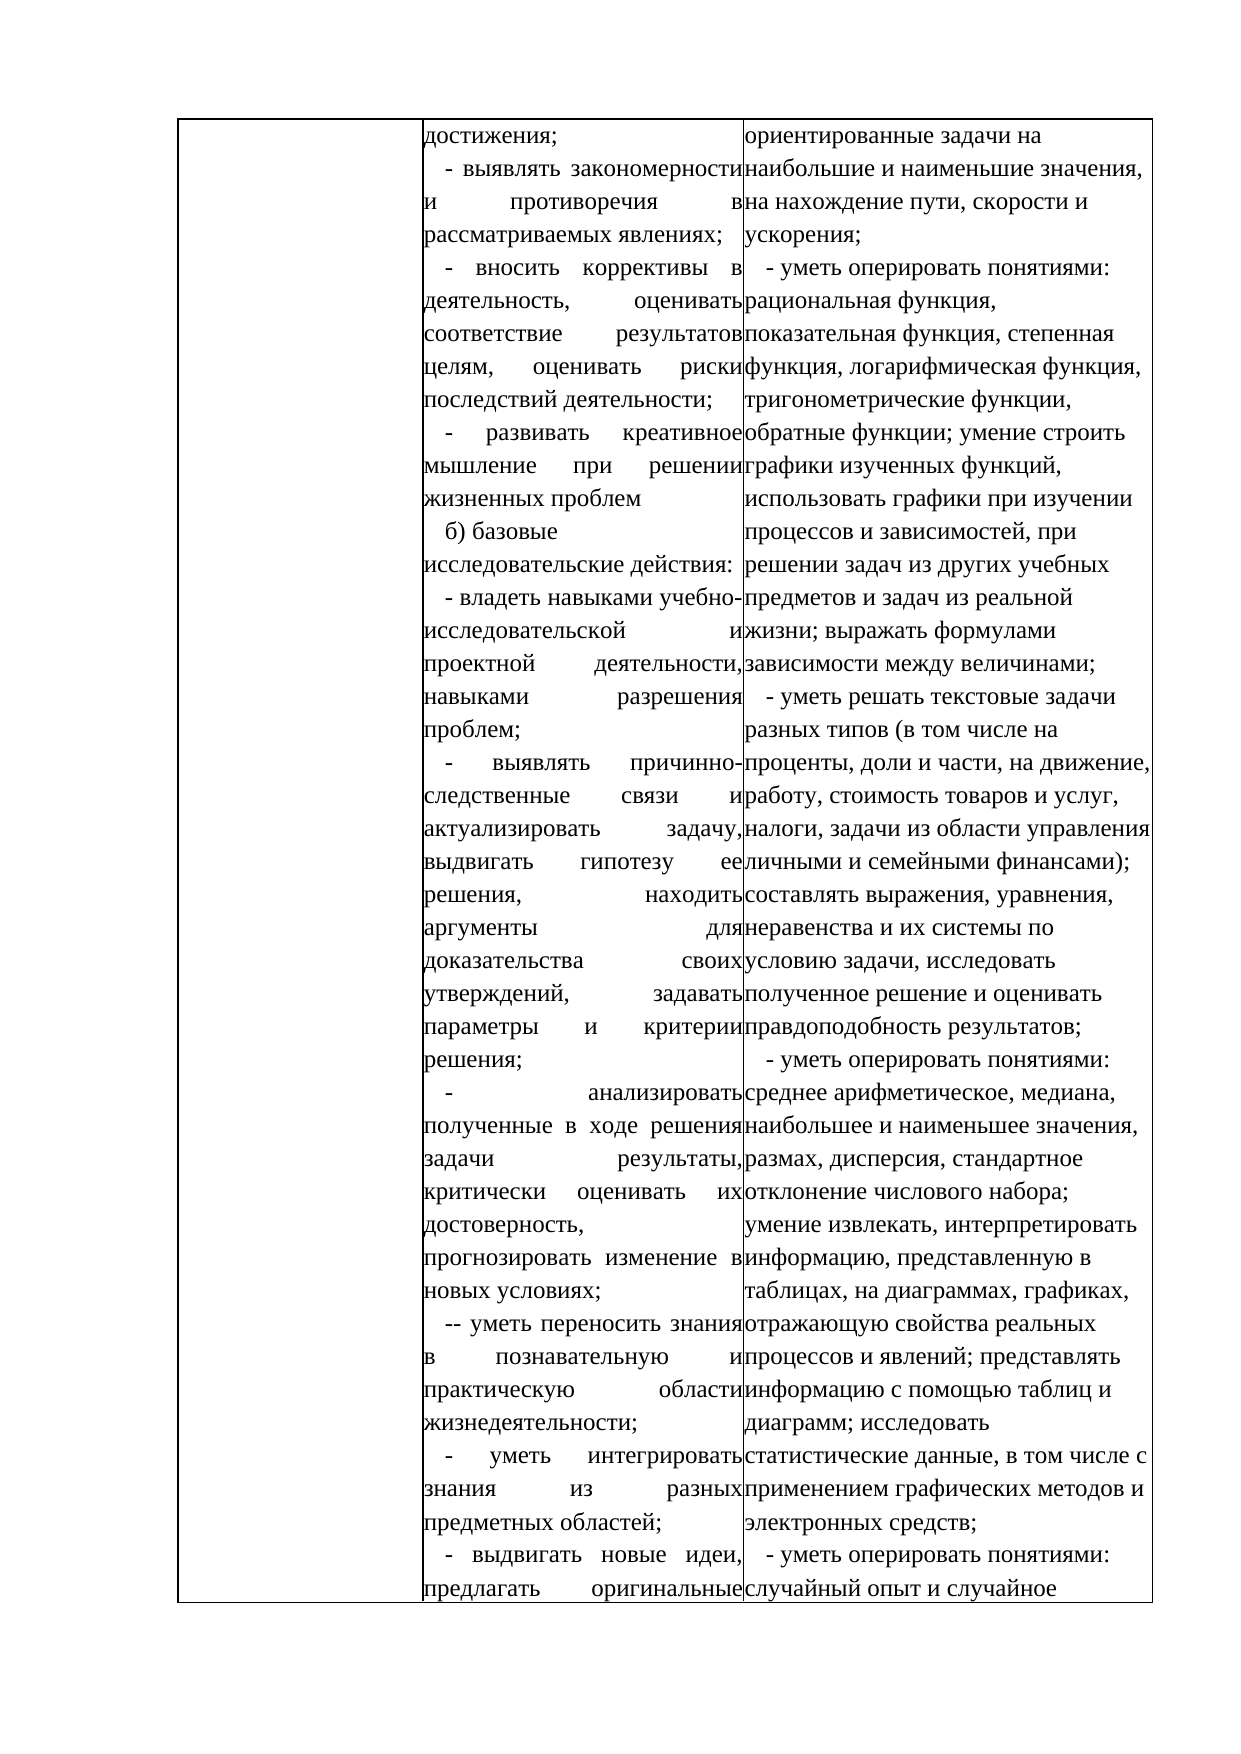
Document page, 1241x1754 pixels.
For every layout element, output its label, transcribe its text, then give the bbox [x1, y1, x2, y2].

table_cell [179, 120, 422, 1601]
